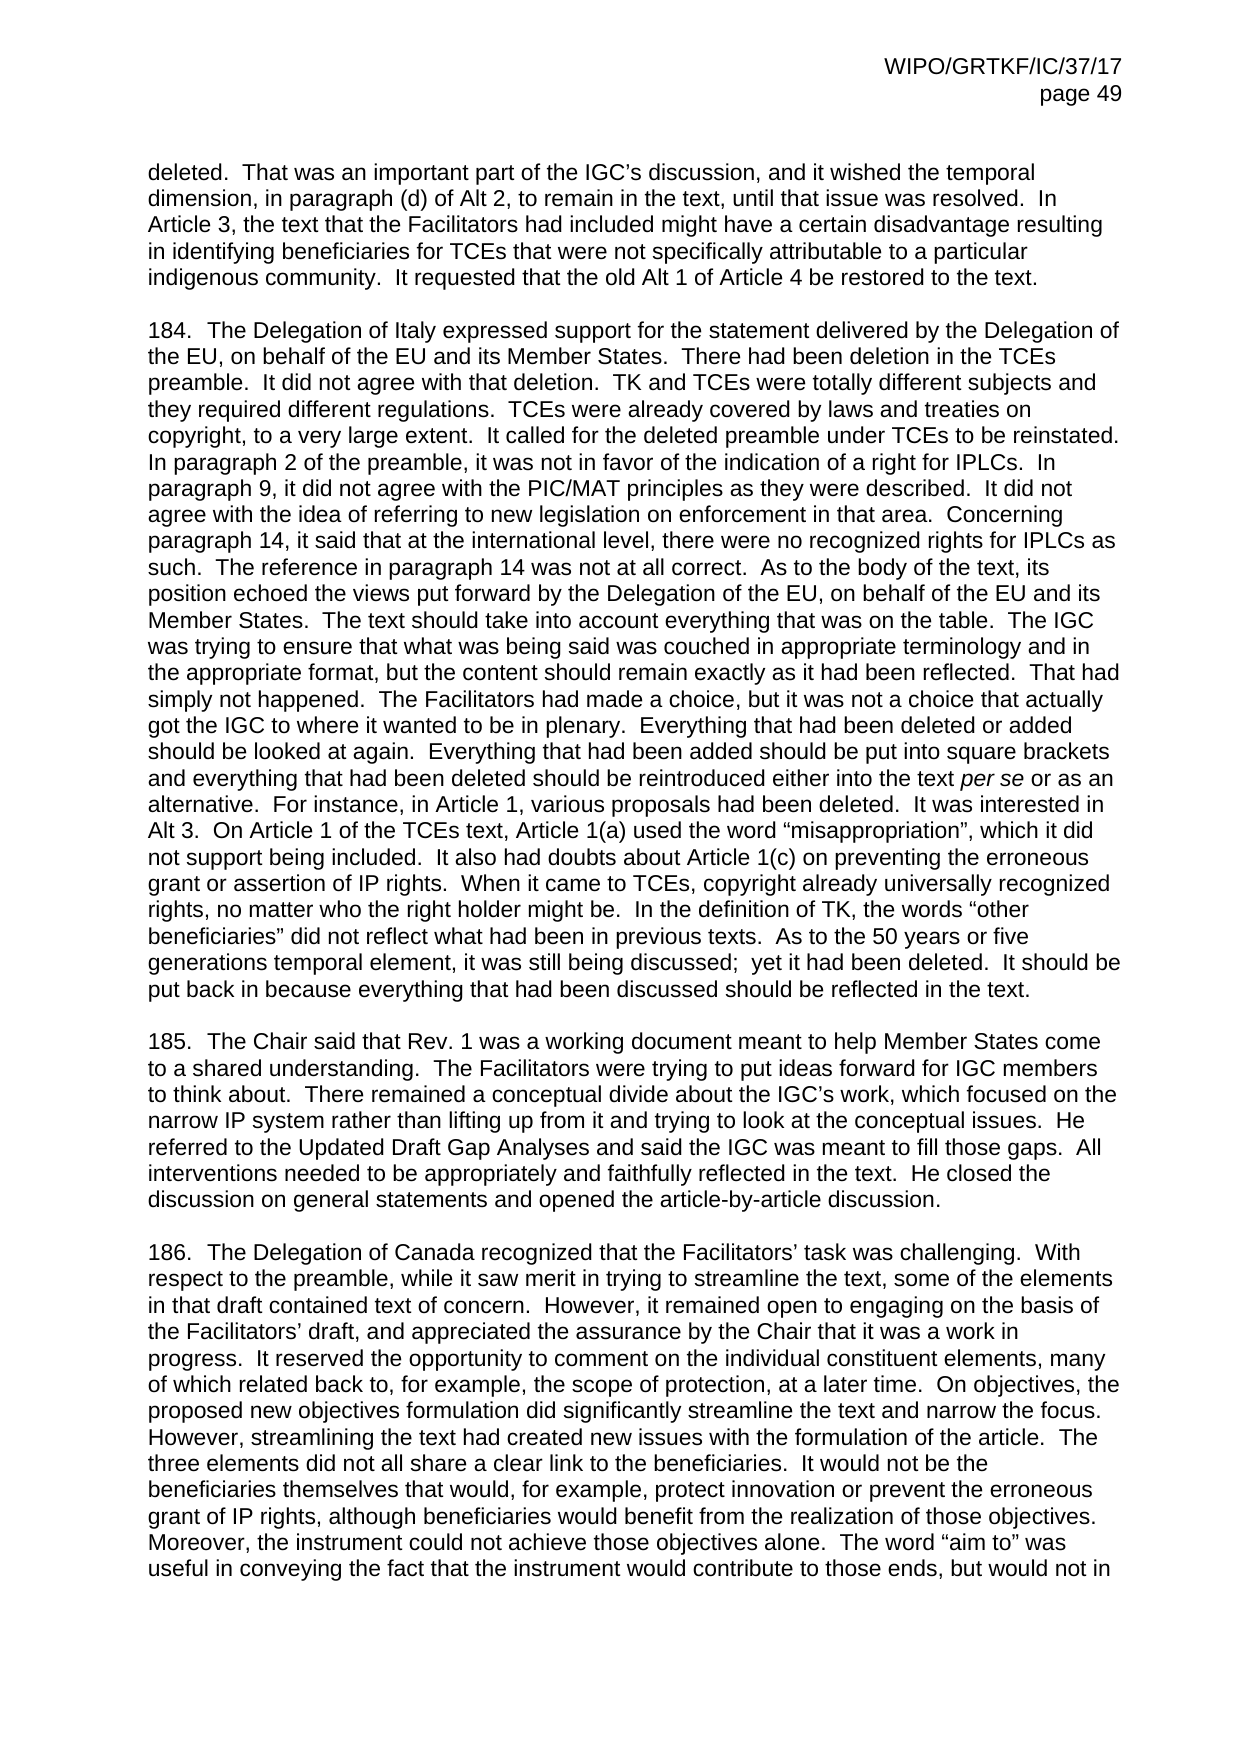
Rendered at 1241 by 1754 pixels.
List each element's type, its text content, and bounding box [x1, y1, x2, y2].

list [148, 1239, 1122, 1582]
list The Delegation of Italy expressed support for the statement delivered by the Delegation of the EU, on behalf of the EU and its Member States. There had been deletion in the TCEs preamble. It did not agree with that deletion. TK and TCEs were totally different subjects and they required different regulations. TCEs were already covered by laws and treaties on copyright, to a very large extent. It called for the deleted preamble under TCEs to be reinstated. In paragraph 2 of the preamble, it was not in favor of the indication of a right for IPLCs. In paragraph 9, it did not agree with the PIC/MAT principles as they were described. It did not agree with the idea of referring to new legislation on enforcement in that area. Concerning paragraph 14, it said that at the international level, there were no recognized rights for IPLCs as such. The reference in paragraph 14 was not at all correct. As to the body of the text, its position echoed the views put forward by the Delegation of the EU, on behalf of the EU and its Member States. The text should take into account everything that was on the table. The IGC was trying to ensure that what was being said was couched in appropriate terminology and in the appropriate format, but the content should remain exactly as it had been reflected. That had simply not happened. The Facilitators had made a choice, but it was not a choice that actually got the IGC to where it wanted to be in plenary. Everything that had been deleted or added should be looked at again. Everything that had been added should be put into square brackets and everything that had been deleted should be reintroduced either into the text per se or as an alternative. For instance, in Article 1, various proposals had been deleted. It was interested in Alt 3. On Article 1 of the TCEs text, Article 1(a) used the word “misappropriation”, which it did not support being included. It also had doubts about Article 1(c) on preventing the erroneous grant or assertion of IP rights. When it came to TCEs, copyright already universally recognized rights, no matter who the right holder might be. In the definition of TK, the words “other beneficiaries” did not reflect what had been in previous texts. As to the 50 years or five generations temporal element, it was still being discussed; yet it had been deleted. It should be put back in because everything that had been discussed should be reflected in the text. [148, 317, 1122, 1002]
list The Chair said that Rev. 1 was a working document meant to help Member States come to a shared understanding. The Facilitators were trying to put ideas forward for IGC members to think about. There remained a conceptual divide about the IGC’s work, which focused on the narrow IP system rather than lifting up from it and trying to look at the conceptual issues. He referred to the Updated Draft Gap Analyses and said the IGC was meant to fill those gaps. All interventions needed to be appropriately and faithfully reflected in the text. He closed the discussion on general statements and opened the article-by-article discussion. [148, 1028, 1122, 1213]
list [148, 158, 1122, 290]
